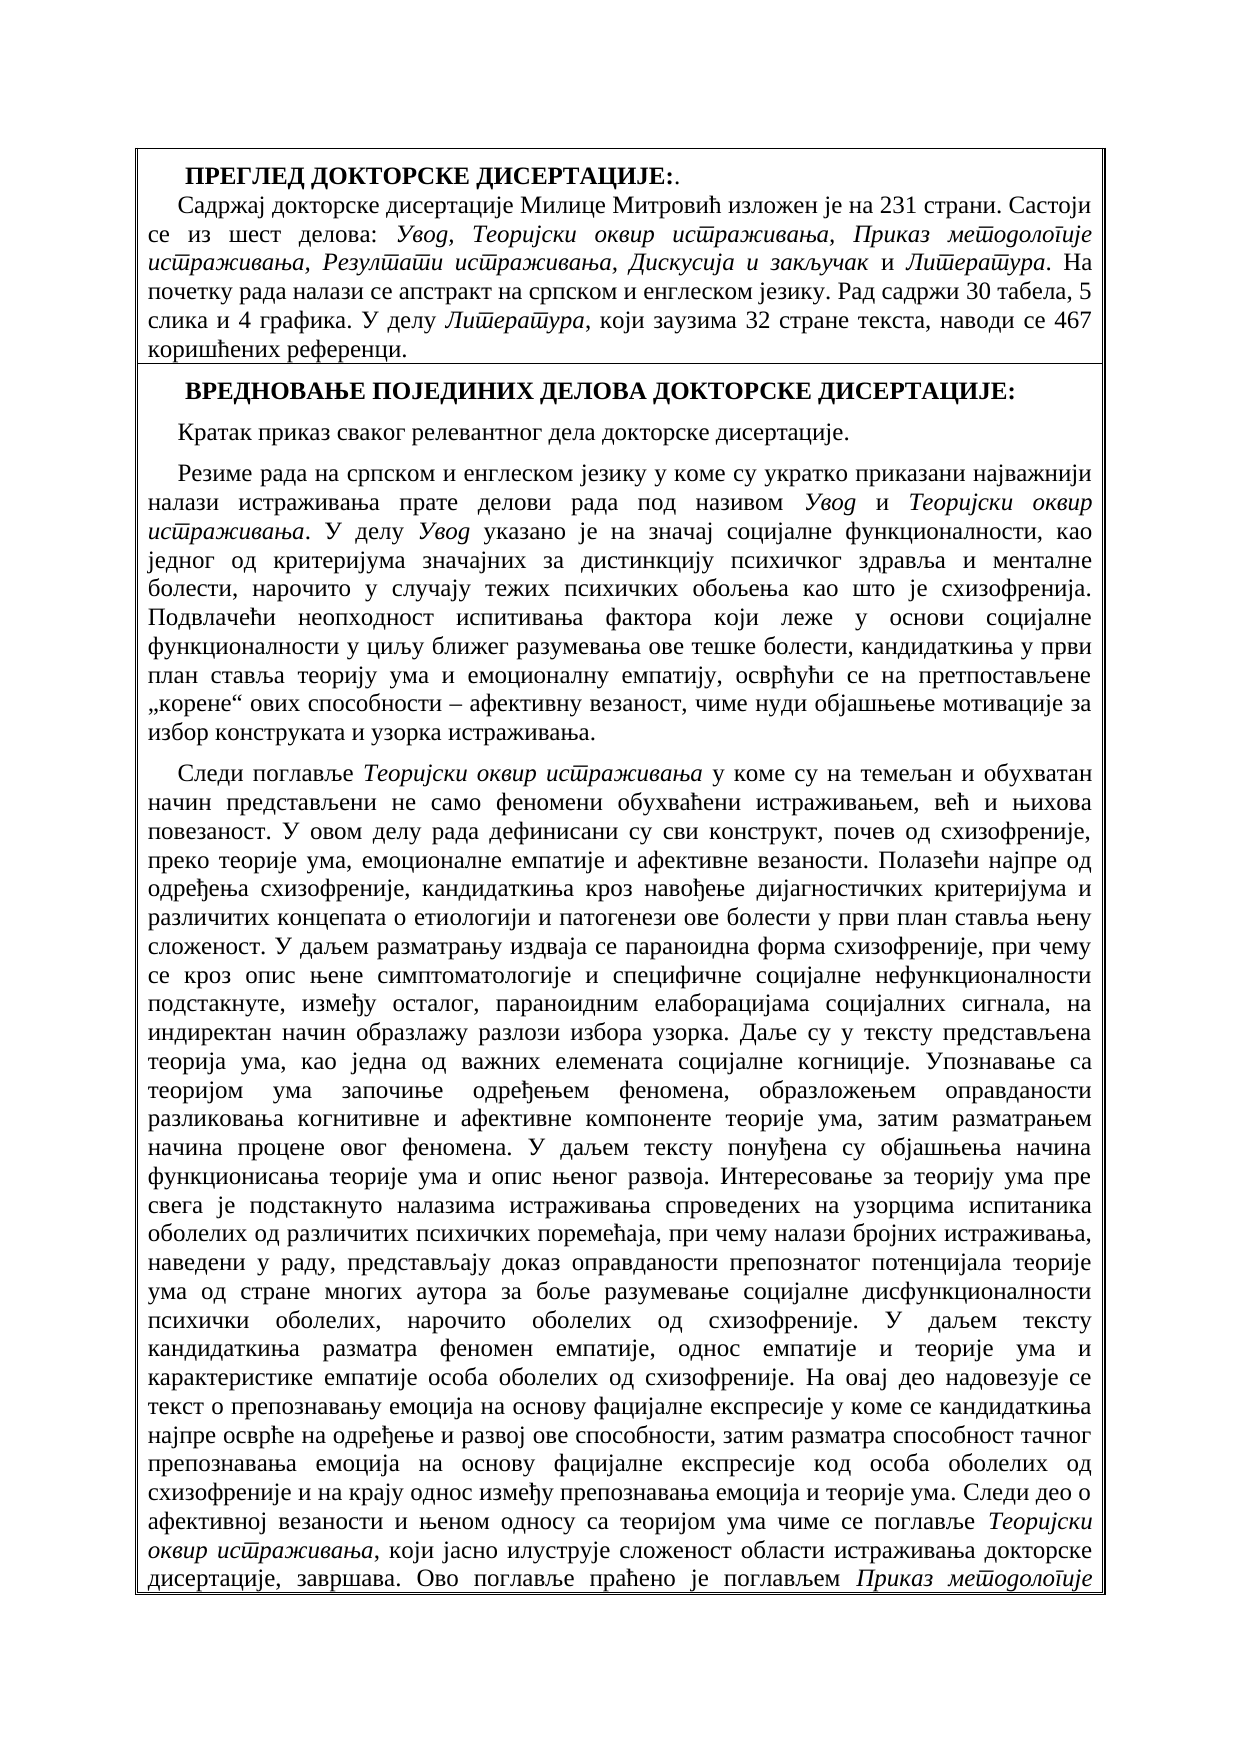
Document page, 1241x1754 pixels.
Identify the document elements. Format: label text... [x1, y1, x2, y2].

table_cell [138, 364, 1102, 1592]
table_cell ПРЕГЛЕД ДОКТОРСКЕ ДИСЕРТАЦИЈЕ:. Садржај докторске дисертације Милице Митровић изложен је на 231 страни. Састоји се из шест делова: Увод, Теоријски оквир истраживања, Приказ методологије истраживања, Резултати истраживања, Дискусија и закључак и Литература. На почетку рада налази се апстракт на српском и енглеском језику. Рад садржи 30 табела, 5 слика и 4 графика. У делу Литература, који заузима 32 стране текста, наводи се 467 коришћених референци. [138, 149, 1102, 362]
